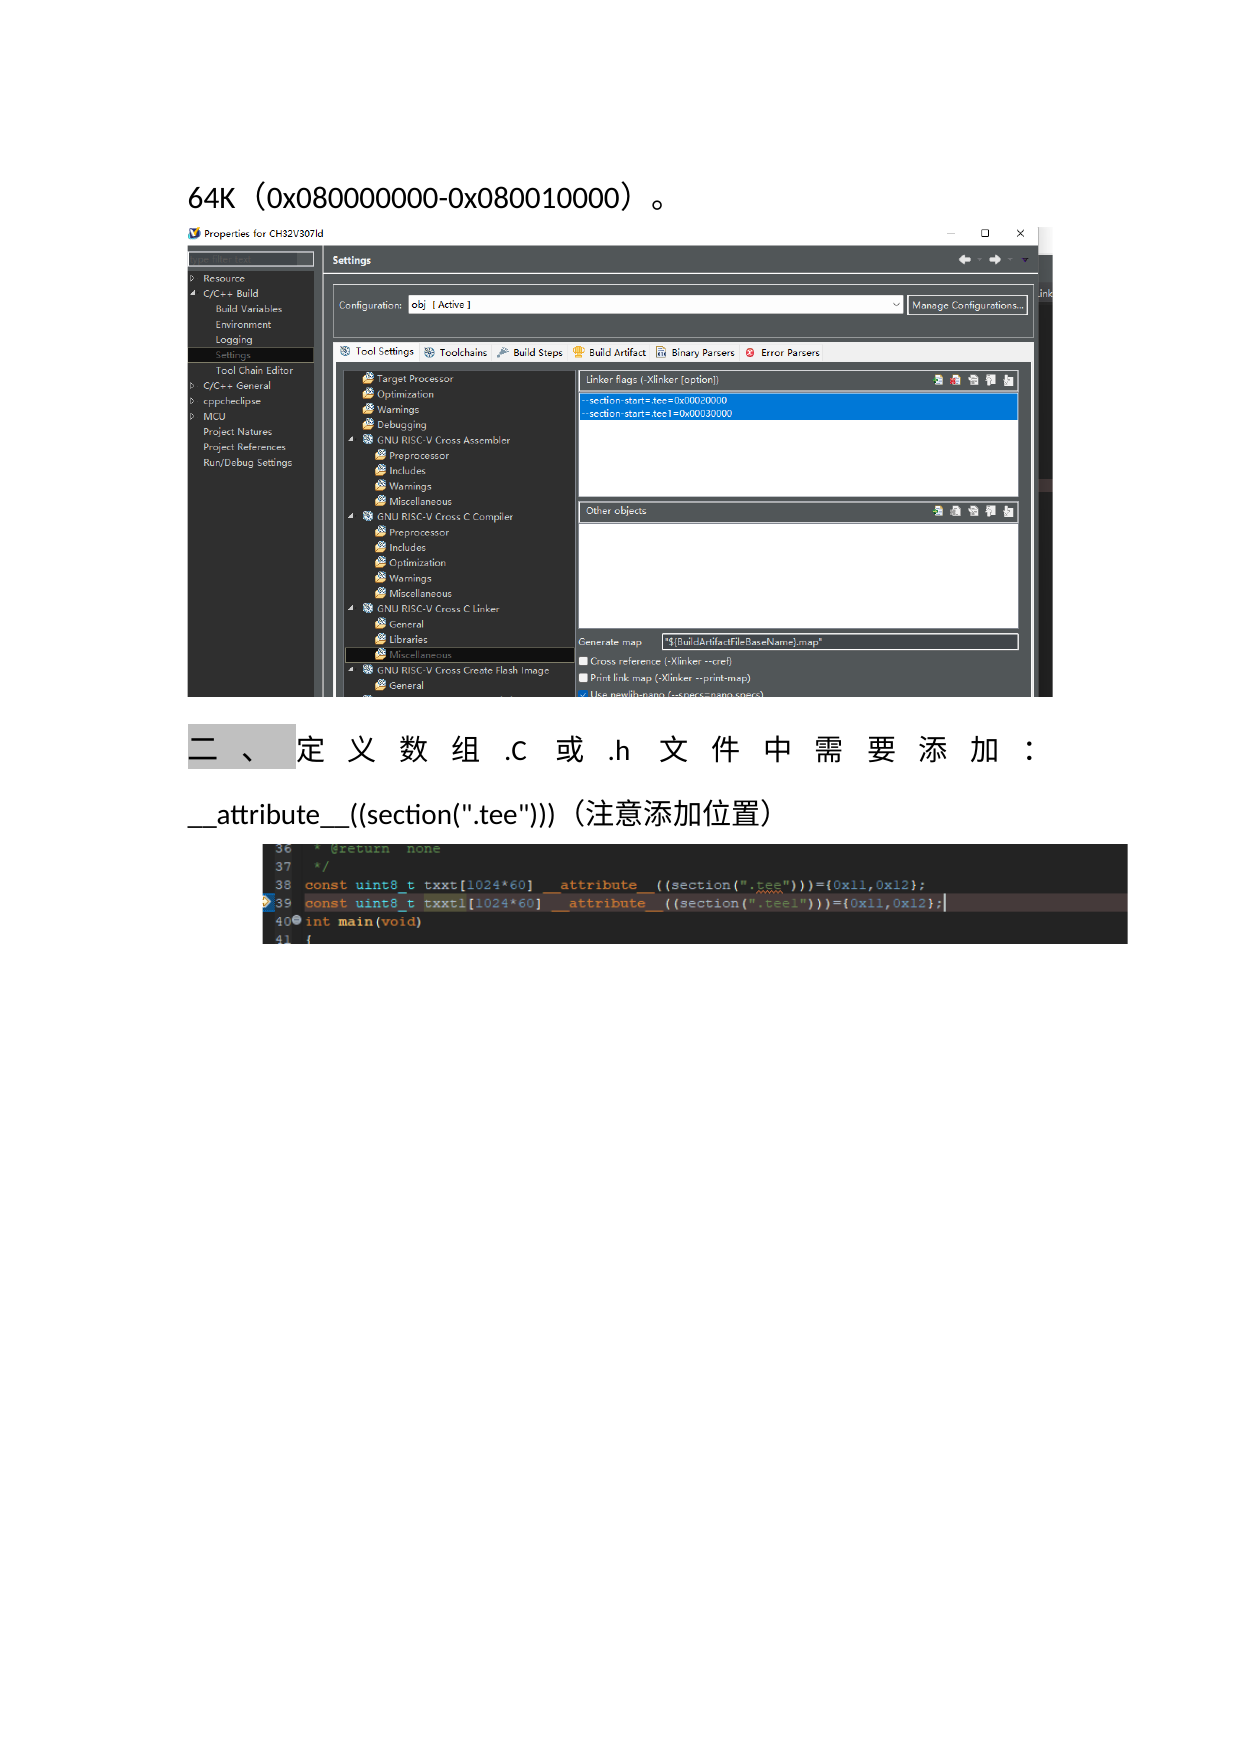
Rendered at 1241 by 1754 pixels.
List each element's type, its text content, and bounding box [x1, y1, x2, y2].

picture [187, 227, 1053, 697]
picture [262, 844, 1128, 944]
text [187, 162, 1053, 227]
text 二、定义数组.C或.h文件中需要添加：__attribute__((section(".tee")))（注意添加位置） [187, 714, 1053, 844]
